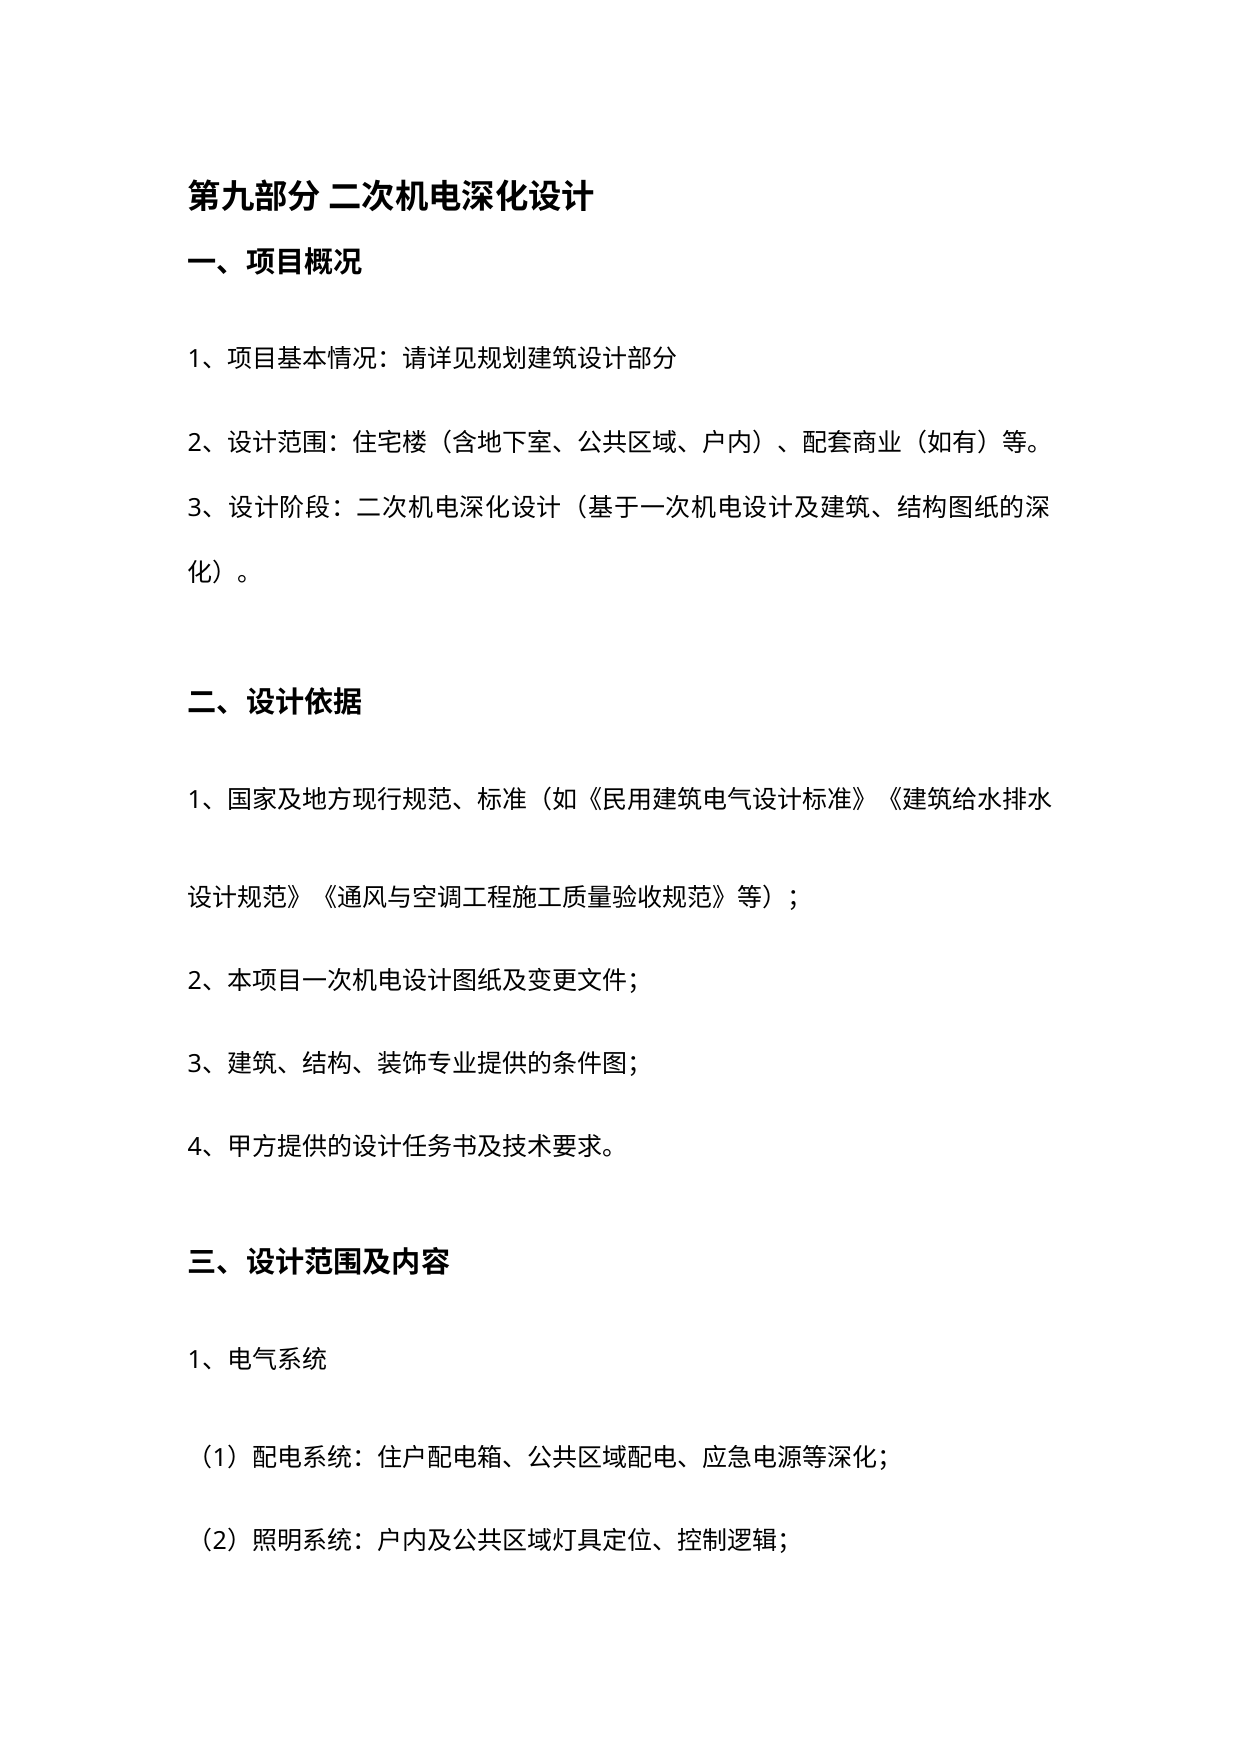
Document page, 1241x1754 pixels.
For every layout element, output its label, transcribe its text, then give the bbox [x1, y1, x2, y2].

text 4、甲方提供的设计任务书及技术要求。 [187, 1112, 1053, 1177]
text （2）照明系统：户内及公共区域灯具定位、控制逻辑； [187, 1506, 1053, 1571]
text 一、项目概况 1、项目基本情况：请详见规划建筑设计部分 [187, 227, 1053, 389]
list 2、设计范围：住宅楼（含地下室、公共区域、户内）、配套商业（如有）等。 [187, 408, 1053, 473]
text 二、设计依据 1、国家及地方现行规范、标准（如《民用建筑电气设计标准》《建筑给水排水设计规范》《通风与空调工程施工质量验收规范》等）； [187, 668, 1053, 928]
text 三、设计范围及内容 1、电气系统 （1）配电系统：住户配电箱、公共区域配电、应急电源等深化； [187, 1228, 1053, 1488]
text 2、本项目一次机电设计图纸及变更文件； [187, 946, 1053, 1011]
text 3、建筑、结构、装饰专业提供的条件图； [187, 1029, 1053, 1094]
text 第九部分 二次机电深化设计 [187, 162, 1053, 227]
list 3、设计阶段：二次机电深化设计（基于一次机电设计及建筑、结构图纸的深化）。 [187, 473, 1053, 603]
